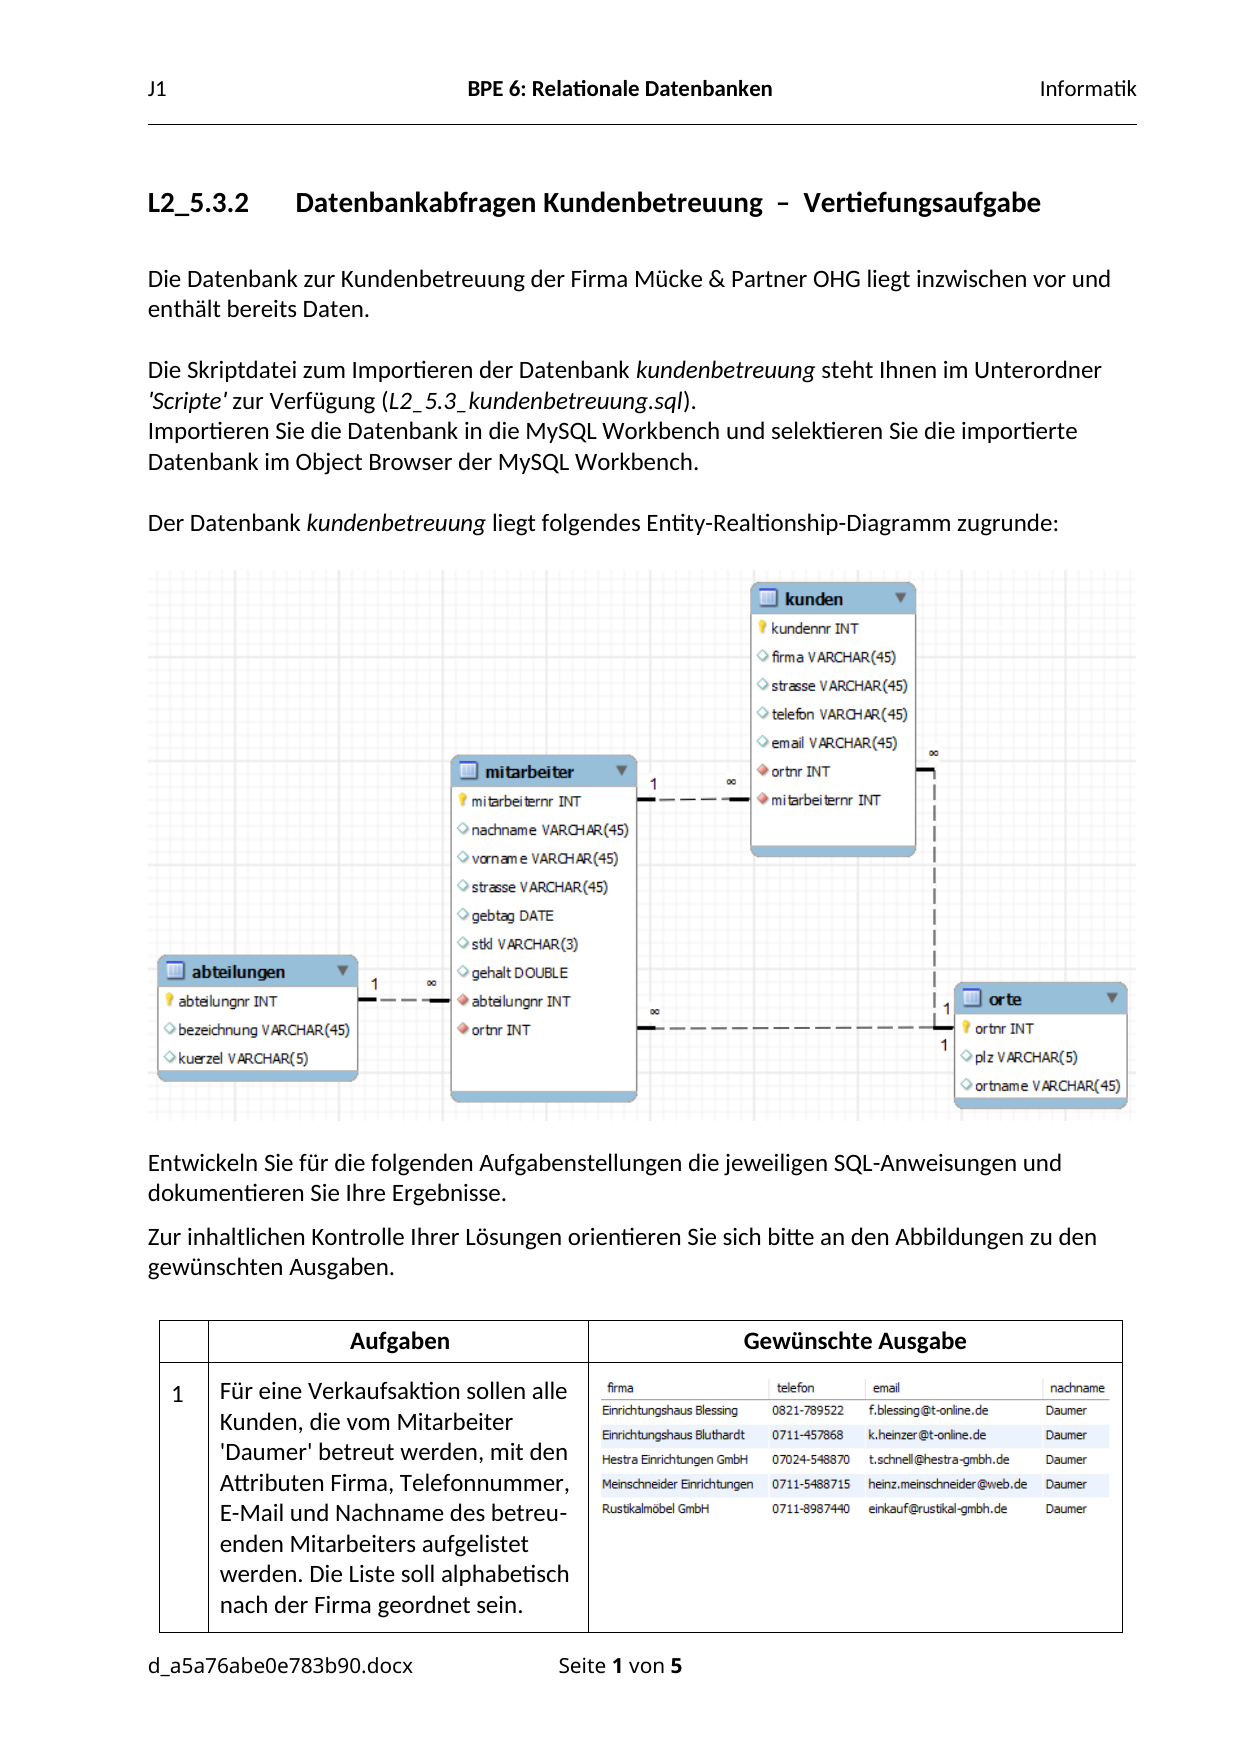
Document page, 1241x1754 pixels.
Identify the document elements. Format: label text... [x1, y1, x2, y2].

text Zur inhaltlichen Kontrolle Ihrer Lösungen orientieren Sie sich bitte an den Abbildungen zu den gewünschten Ausgaben. [148, 1221, 1137, 1282]
text Die Skriptdatei zum Importieren der Datenbank kundenbetreuung steht Ihnen im Unterordner 'Scripte' zur Verfügung (L2_5.3_kundenbetreuung.sql). [148, 354, 1137, 415]
text Importieren Sie die Datenbank in die MySQL Workbench und selektieren Sie die importierte Datenbank im Object Browser der MySQL Workbench. [148, 415, 1137, 476]
table_cell [589, 1363, 1122, 1632]
table_header Gewünschte Ausgabe [589, 1321, 1122, 1362]
text Entwickeln Sie für die folgenden Aufgabenstellungen die jeweiligen SQL-Anweisungen und dokumentieren Sie Ihre Ergebnisse. [148, 1147, 1137, 1208]
table_cell Für eine Verkaufsaktion sollen alle Kunden, die vom Mitarbeiter 'Daumer' betreut werden, mit den Attributen Firma, Telefonnummer, E-Mail und Nachname des betreuenden Mitarbeiters aufgelistet werden. Die Liste soll alphabetisch nach der Firma geordnet sein. [209, 1363, 588, 1632]
text Der Datenbank kundenbetreuung liegt folgendes Entity-Realtionship-Diagramm zugrunde: [148, 507, 1137, 537]
text L2_5.3.2 Datenbankabfragen Kundenbetreuung – Vertiefungsaufgabe [148, 184, 1137, 220]
table_header Aufgaben [209, 1321, 588, 1362]
picture [147, 570, 1137, 1121]
table_header [160, 1321, 208, 1362]
table_cell 1 [160, 1363, 208, 1632]
picture [601, 1379, 1110, 1521]
text Die Datenbank zur Kundenbetreuung der Firma Mücke & Partner OHG liegt inzwischen vor und enthält bereits Daten. [148, 263, 1137, 324]
